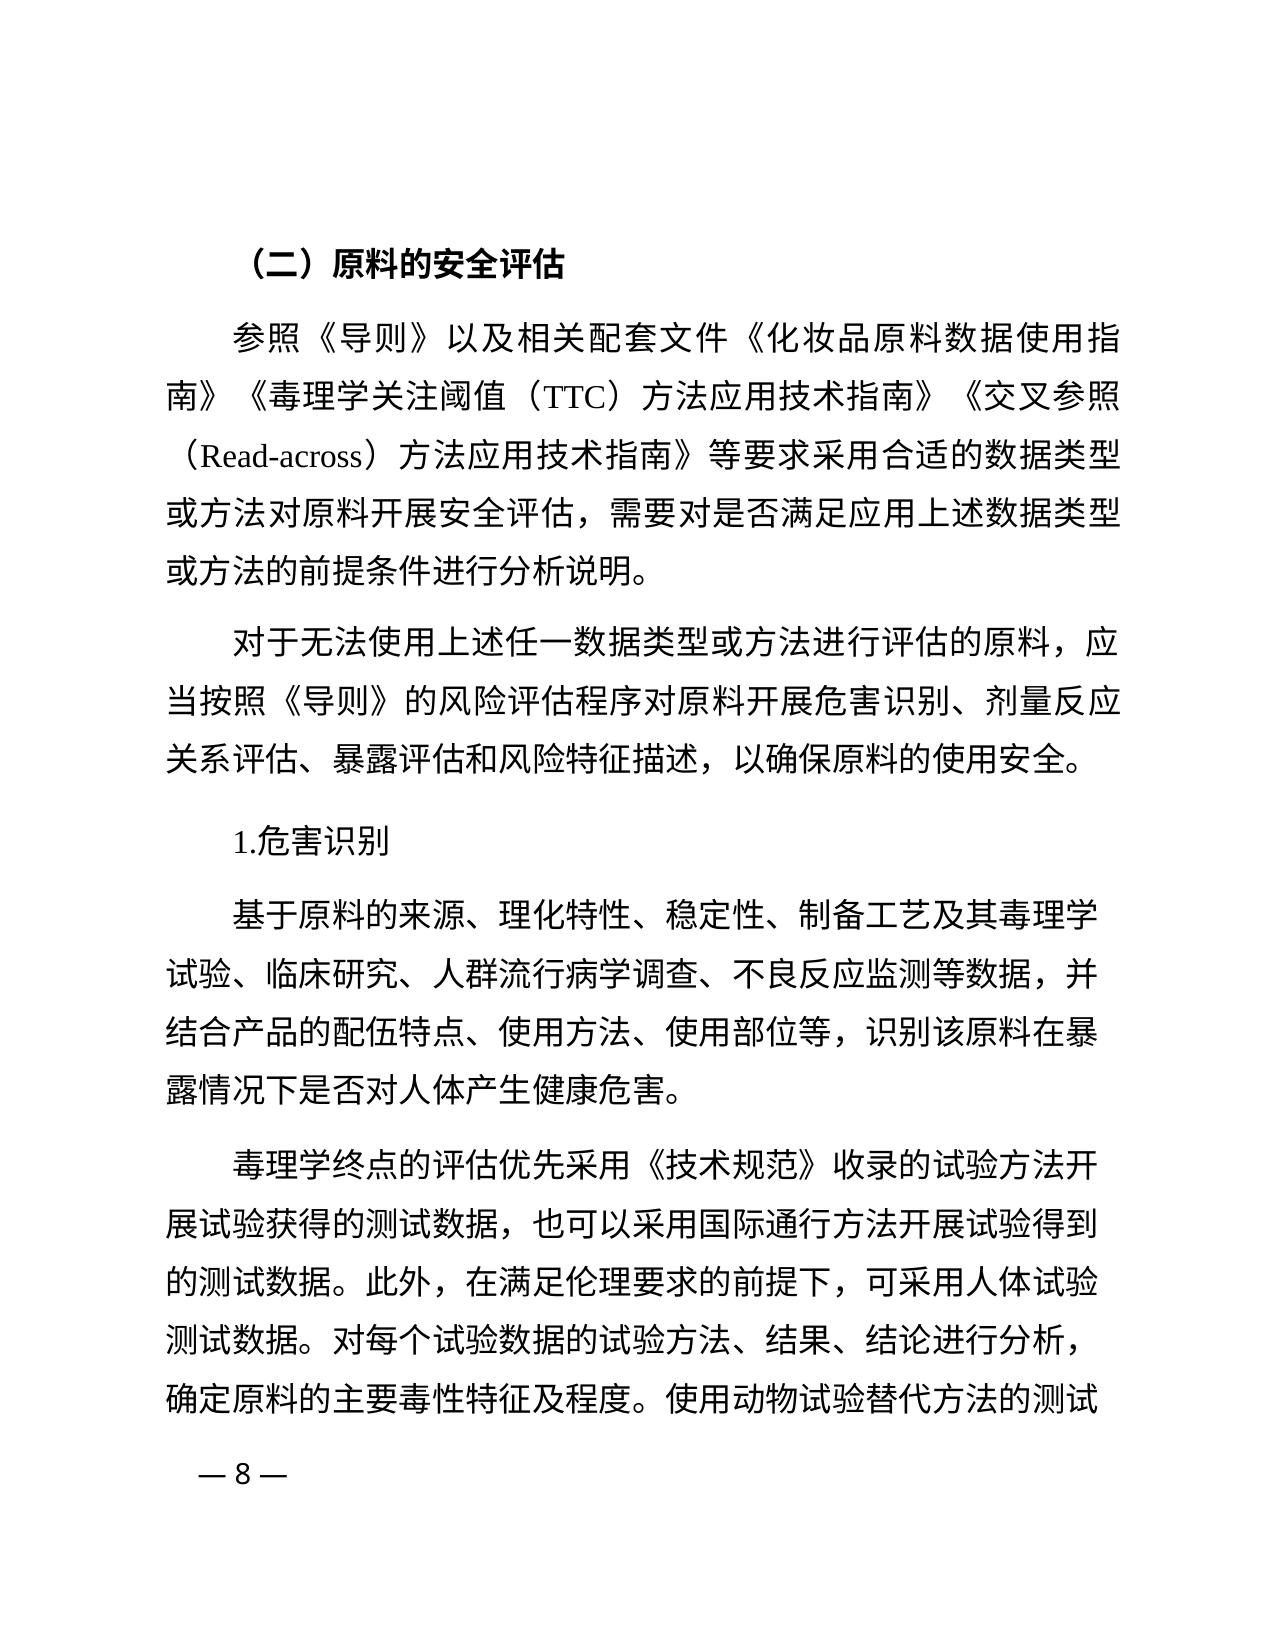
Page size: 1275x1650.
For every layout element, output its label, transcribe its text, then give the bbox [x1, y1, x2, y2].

text 基于原料的来源、理化特性、稳定性、制备工艺及其毒理学试验、临床研究、人群流行病学调查、不良反应监测等数据，并结合产品的配伍特点、使用方法、使用部位等，识别该原料在暴露情况下是否对人体产生健康危害。 [165, 881, 1121, 1114]
text 参照《导则》以及相关配套文件《化妆品原料数据使用指南》《毒理学关注阈值（TTC）方法应用技术指南》《交叉参照（Read-across）方法应用技术指南》等要求采用合适的数据类型或方法对原料开展安全评估，需要对是否满足应用上述数据类型或方法的前提条件进行分析说明。 [165, 304, 1121, 596]
text 1.危害识别 [165, 796, 1121, 868]
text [165, 1131, 1121, 1423]
text （二）原料的安全评估 [165, 218, 1121, 291]
text 对于无法使用上述任一数据类型或方法进行评估的原料，应当按照《导则》的风险评估程序对原料开展危害识别、剂量反应关系评估、暴露评估和风险特征描述，以确保原料的使用安全。 [165, 608, 1121, 783]
